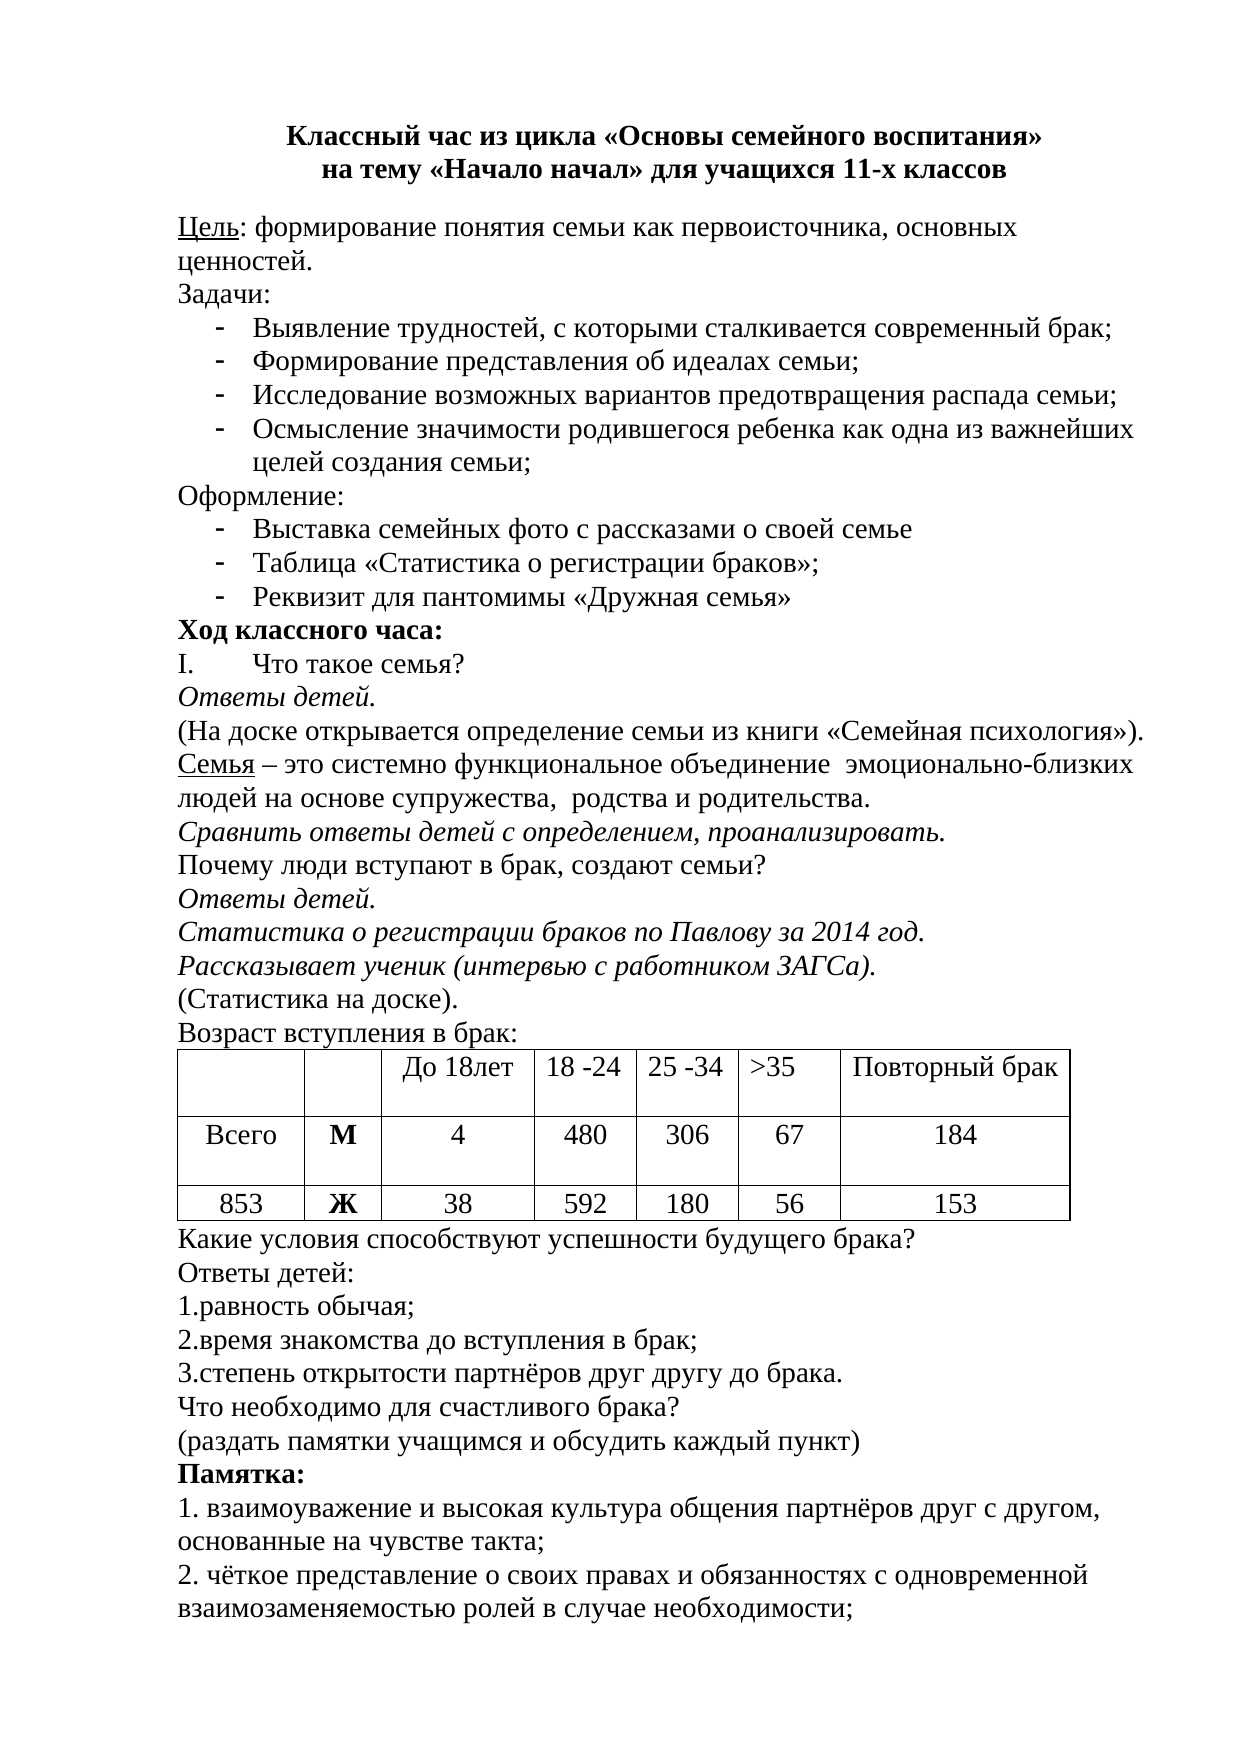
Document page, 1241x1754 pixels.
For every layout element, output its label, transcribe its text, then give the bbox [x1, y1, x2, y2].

text Цель: формирование понятия семьи как первоисточника, основных ценностей. [177, 209, 1152, 276]
text (раздать памятки учащимся и обсудить каждый пункт) [177, 1423, 1152, 1456]
list Исследование возможных вариантов предотвращения распада семьи; [215, 377, 1152, 411]
text Классный час из цикла «Основы семейного воспитания» [177, 118, 1152, 152]
text Какие условия способствуют успешности будущего брака? [177, 1221, 1152, 1255]
text Возраст вступления в брак: [177, 1015, 1152, 1048]
list Формирование представления об идеалах семьи; [215, 343, 1152, 377]
table_header До 18лет [382, 1050, 534, 1116]
list Выявление трудностей, с которыми сталкивается современный брак; [215, 310, 1152, 343]
text 2.время знакомства до вступления в брак; [177, 1322, 1152, 1356]
text 2. чёткое представление о своих правах и обязанностях с одновременной взаимозаменяемостью ролей в случае необходимости; [177, 1557, 1152, 1624]
table_cell 853 [178, 1186, 304, 1220]
table_cell Всего [178, 1117, 304, 1185]
table_cell М [305, 1117, 381, 1185]
table_cell 56 [739, 1186, 840, 1220]
text Ответы детей. [177, 679, 1152, 713]
text 1.равность обычая; [177, 1288, 1152, 1322]
text Рассказывает ученик (интервью с работником ЗАГСа). [177, 948, 1152, 981]
list Осмысление значимости родившегося ребенка как одна из важнейших целей создания семьи; [215, 411, 1152, 478]
list Таблица «Статистика о регистрации браков»; [215, 545, 1152, 579]
table_header Повторный брак [841, 1050, 1069, 1116]
text Сравнить ответы детей с определением, проанализировать. [177, 814, 1152, 847]
text Статистика о регистрации браков по Павлову за 2014 год. [177, 914, 1152, 948]
text Ход классного часа: [177, 612, 1152, 646]
list Что такое семья? [177, 646, 1152, 679]
list Выставка семейных фото с рассказами о своей семье [215, 512, 1152, 545]
table_cell 67 [739, 1117, 840, 1185]
text (На доске открывается определение семьи из книги «Семейная психология»). [177, 713, 1152, 747]
table_header 25 -34 [637, 1050, 738, 1116]
table_header 18 -24 [535, 1050, 636, 1116]
table_cell 4 [382, 1117, 534, 1185]
text Почему люди вступают в брак, создают семьи? [177, 847, 1152, 881]
table_cell 153 [841, 1186, 1069, 1220]
table_cell 38 [382, 1186, 534, 1220]
table_cell 592 [535, 1186, 636, 1220]
text Задачи: [177, 276, 1152, 310]
table_cell 306 [637, 1117, 738, 1185]
table_header [305, 1050, 381, 1116]
table_cell 184 [841, 1117, 1069, 1185]
text Ответы детей: [177, 1255, 1152, 1288]
text Ответы детей. [177, 881, 1152, 914]
text Оформление: [177, 478, 1152, 512]
text (Статистика на доске). [177, 981, 1152, 1015]
table_header >35 [739, 1050, 840, 1116]
text 1. взаимоуважение и высокая культура общения партнёров друг с другом, основанные на чувстве такта; [177, 1490, 1152, 1557]
table_header [178, 1050, 304, 1116]
table_cell 180 [637, 1186, 738, 1220]
table_cell 480 [535, 1117, 636, 1185]
list Реквизит для пантомимы «Дружная семья» [215, 579, 1152, 612]
text Семья – это системно функциональное объединение эмоционально-близких людей на основе супружества, родства и родительства. [177, 747, 1152, 814]
text Что необходимо для счастливого брака? [177, 1389, 1152, 1423]
table_cell Ж [305, 1186, 381, 1220]
text на тему «Начало начал» для учащихся 11-х классов [177, 152, 1152, 185]
text Памятка: [177, 1456, 1152, 1490]
text 3.степень открытости партнёров друг другу до брака. [177, 1356, 1152, 1389]
